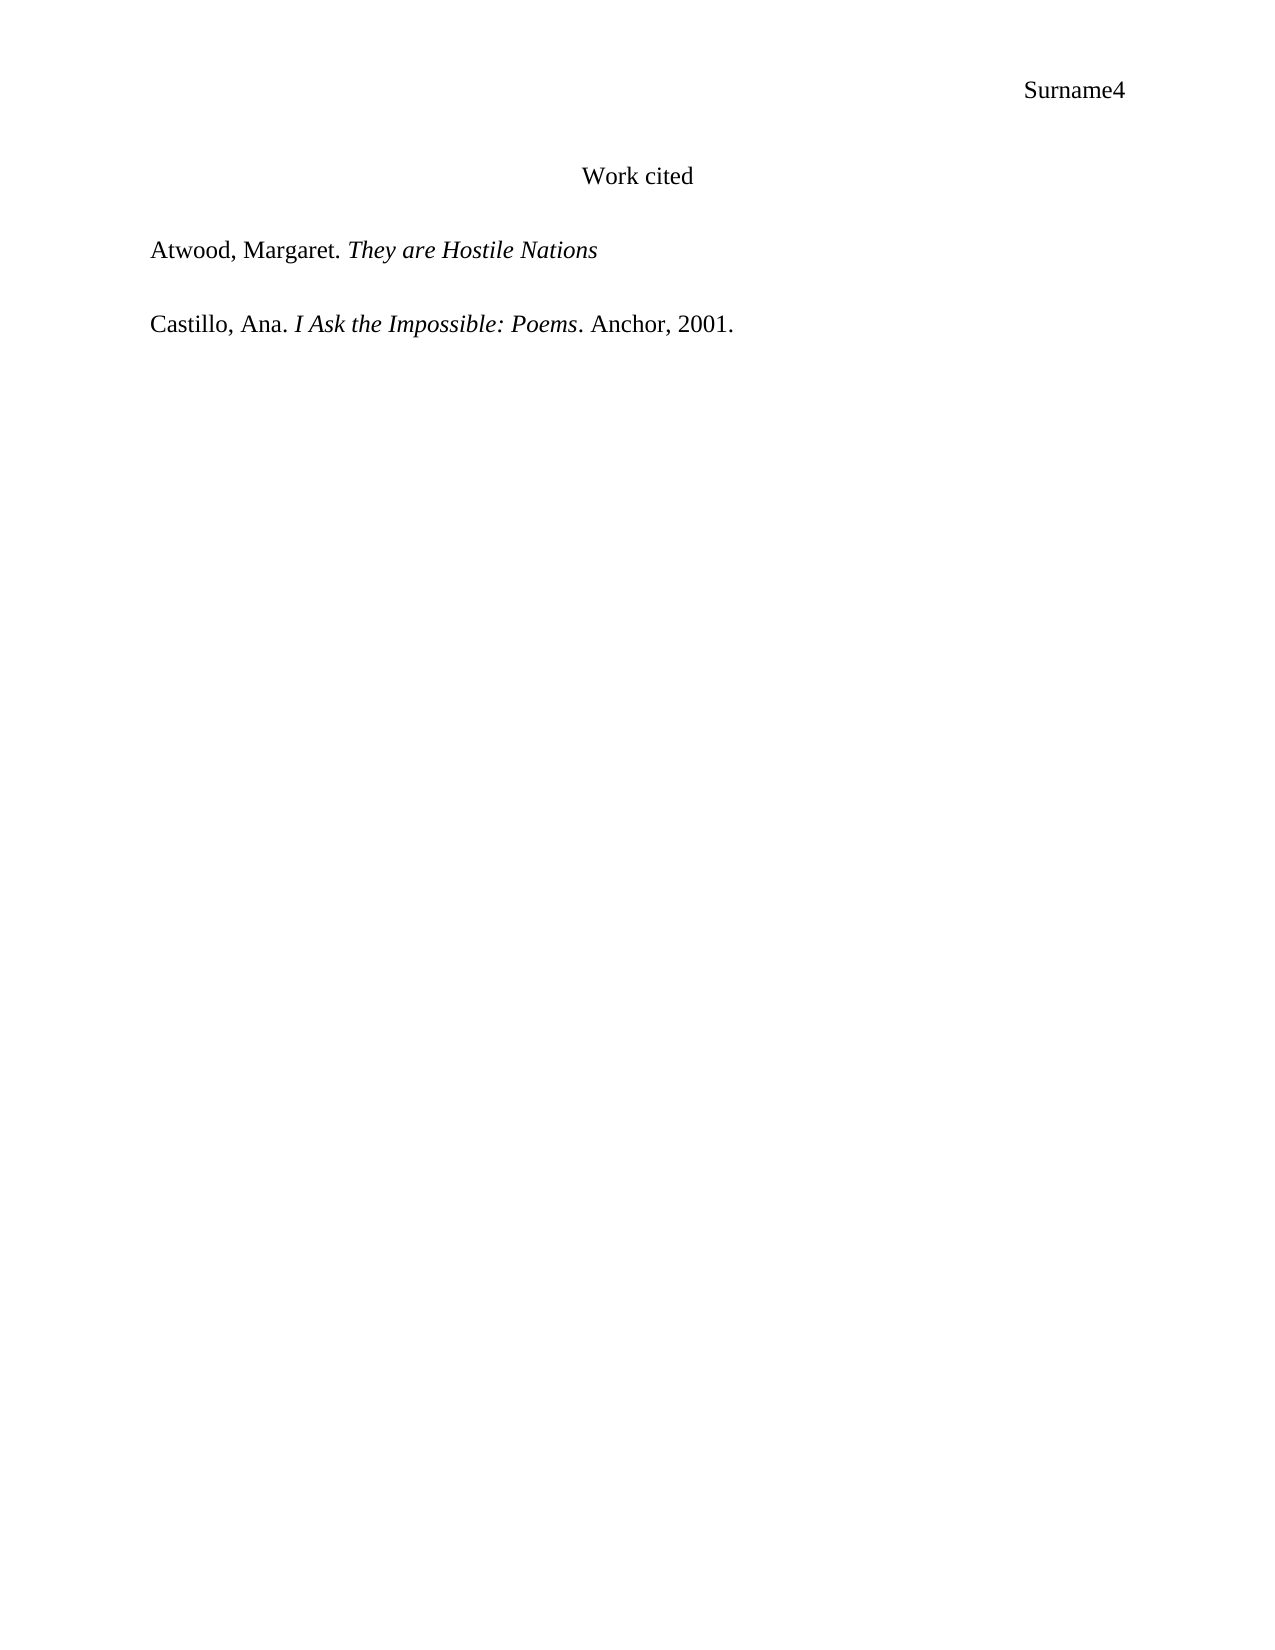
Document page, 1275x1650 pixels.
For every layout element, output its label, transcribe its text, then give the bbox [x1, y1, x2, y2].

text Work cited [150, 161, 1125, 190]
text Atwood, Margaret. They are Hostile Nations [150, 235, 1125, 264]
text Castillo, Ana. I Ask the Impossible: Poems. Anchor, 2001. [150, 309, 1125, 338]
